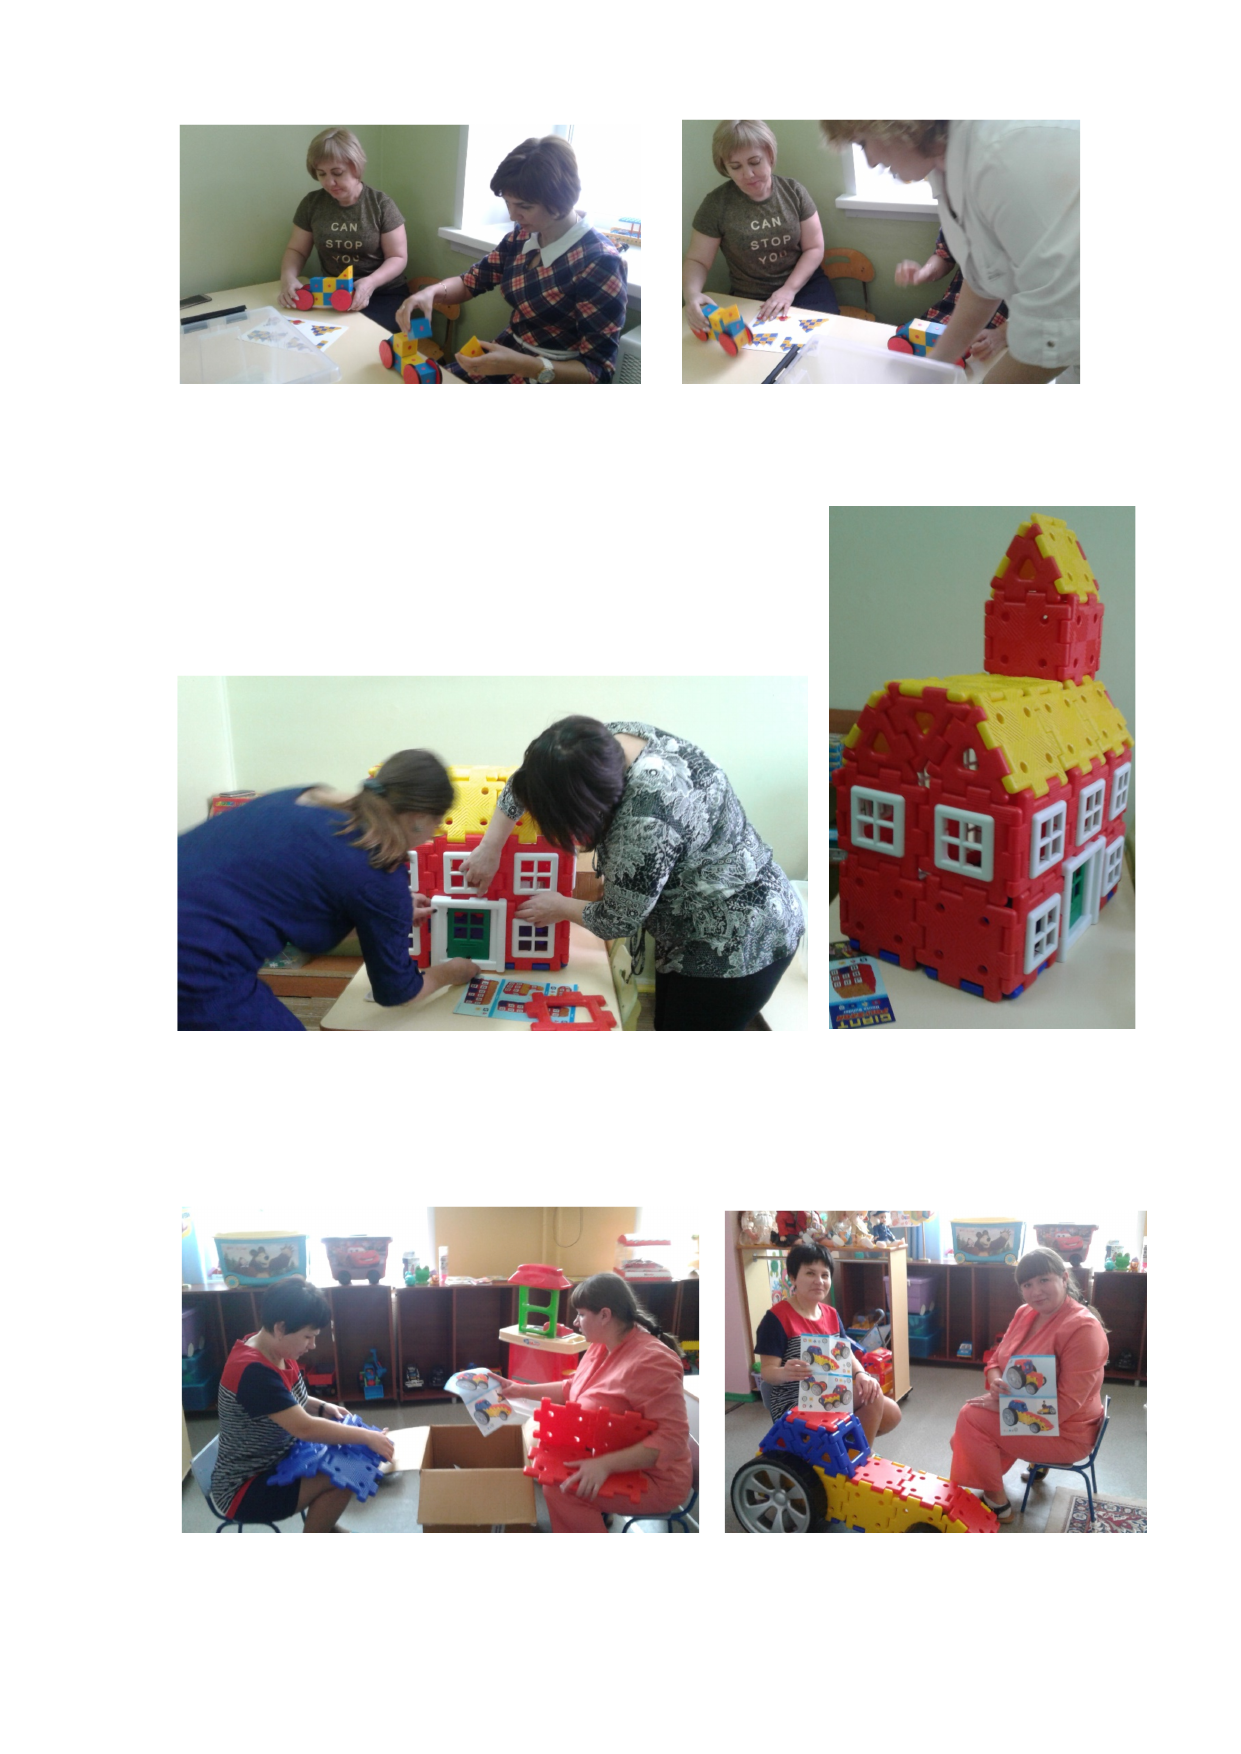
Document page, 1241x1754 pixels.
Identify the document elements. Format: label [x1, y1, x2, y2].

picture [180, 125, 641, 384]
picture [682, 120, 1081, 384]
picture [182, 1207, 700, 1533]
picture [724, 1211, 1147, 1533]
picture [178, 676, 808, 1031]
picture [829, 506, 1136, 1029]
